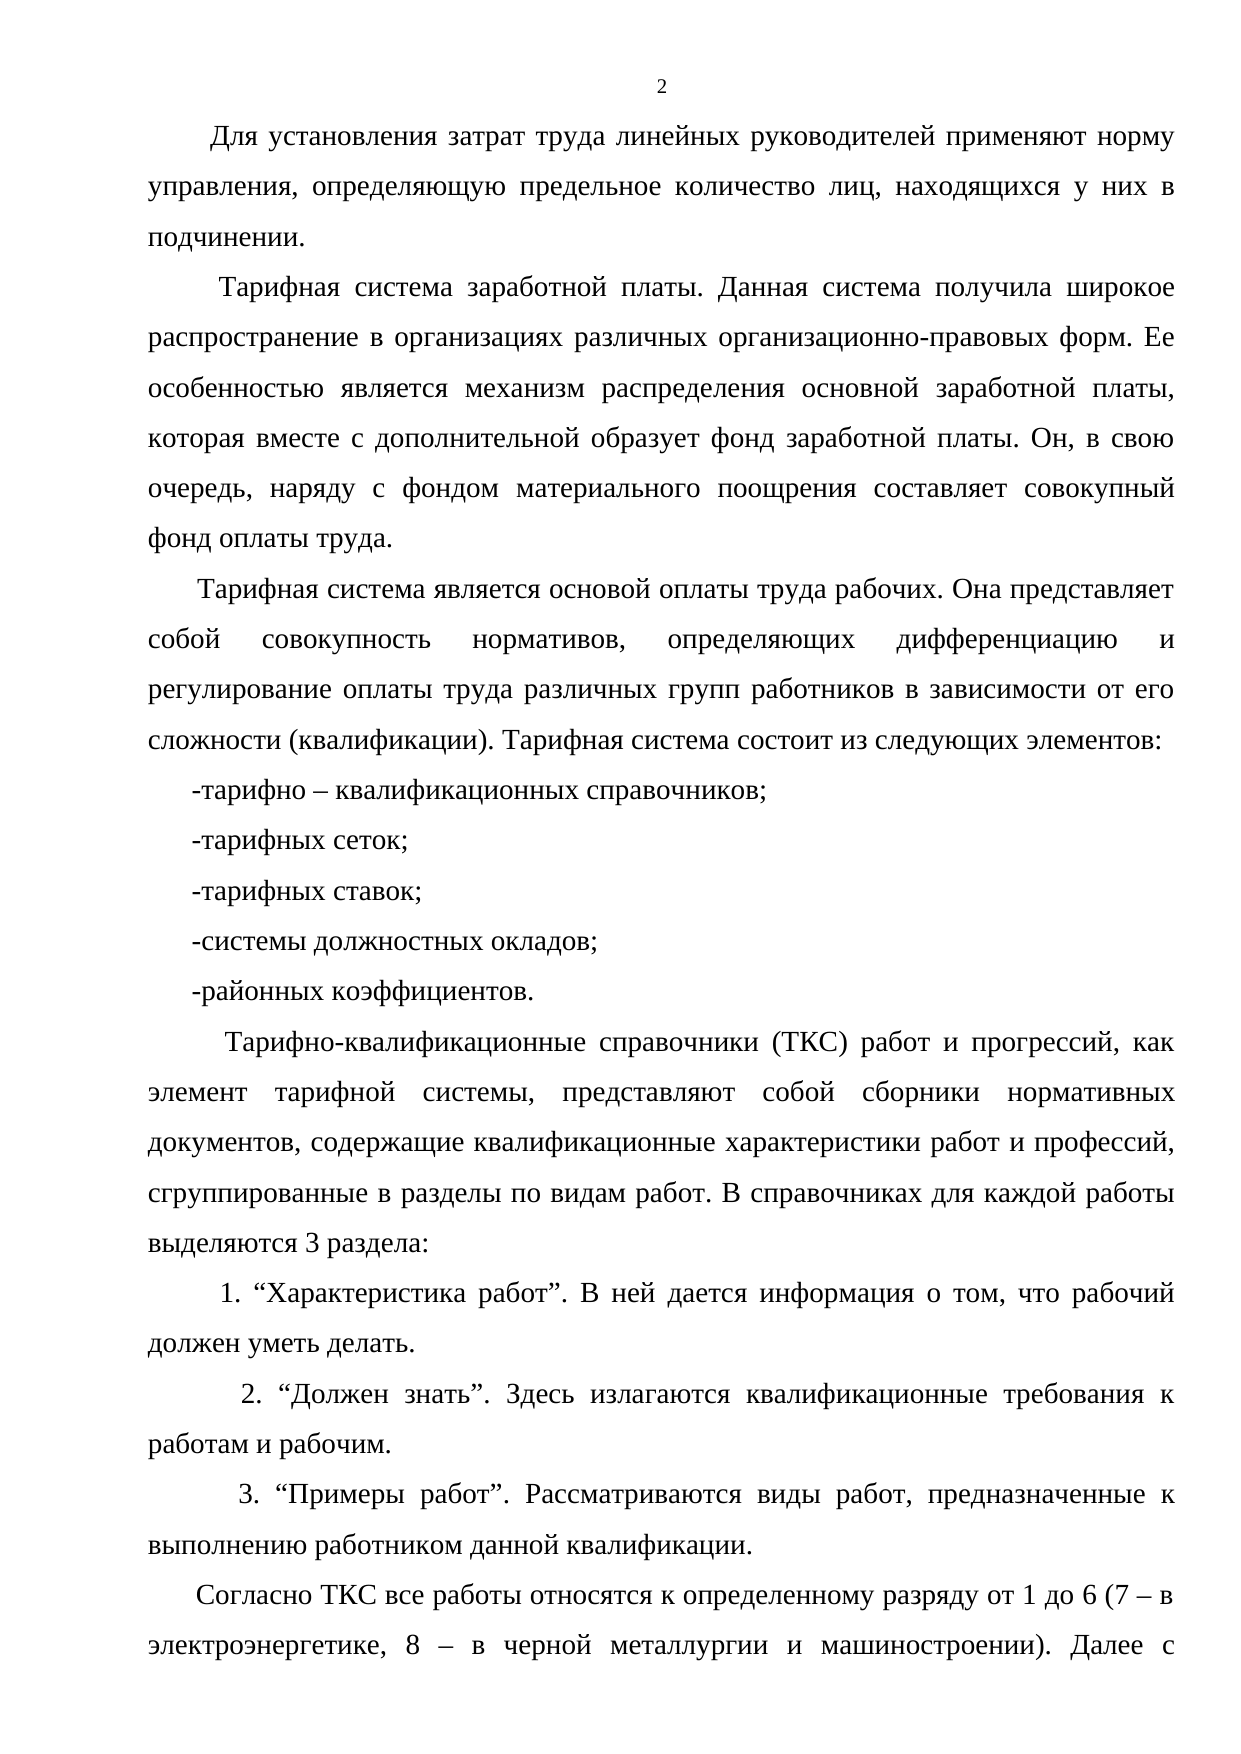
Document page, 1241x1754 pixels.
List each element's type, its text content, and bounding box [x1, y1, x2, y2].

text -районных коэффициентов. [148, 973, 1176, 1007]
text -тарифных сеток; [148, 822, 1176, 856]
text -системы должностных окладов; [148, 923, 1176, 957]
text 1. “Характеристика работ”. В ней дается информация о том, что рабочий должен уметь делать. [148, 1275, 1176, 1359]
text Тарифная система является основой оплаты труда рабочих. Она представляет собой совокупность нормативов, определяющих дифференциацию и регулирование оплаты труда различных групп работников в зависимости от его сложности (квалификации). Тарифная система состоит из следующих элементов: [148, 571, 1176, 755]
text Тарифная система заработной платы. Данная система получила широкое распространение в организациях различных организационно-правовых форм. Ее особенностью является механизм распределения основной заработной платы, которая вместе с дополнительной образует фонд заработной платы. Он, в свою очередь, наряду с фондом материального поощрения составляет совокупный фонд оплаты труда. [148, 269, 1176, 554]
text -тарифных ставок; [148, 873, 1176, 906]
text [148, 1577, 1176, 1661]
text -тарифно – квалификационных справочников; [148, 772, 1176, 806]
text 2. “Должен знать”. Здесь излагаются квалификационные требования к работам и рабочим. [148, 1376, 1176, 1460]
text Тарифно-квалификационные справочники (ТКС) работ и прогрессий, как элемент тарифной системы, представляют собой сборники нормативных документов, содержащие квалификационные характеристики работ и профессий, сгруппированные в разделы по видам работ. В справочниках для каждой работы выделяются 3 раздела: [148, 1024, 1176, 1258]
text Для установления затрат труда линейных руководителей применяют норму управления, определяющую предельное количество лиц, находящихся у них в подчинении. [148, 118, 1176, 252]
text 3. “Примеры работ”. Рассматриваются виды работ, предназначенные к выполнению работником данной квалификации. [148, 1477, 1176, 1560]
